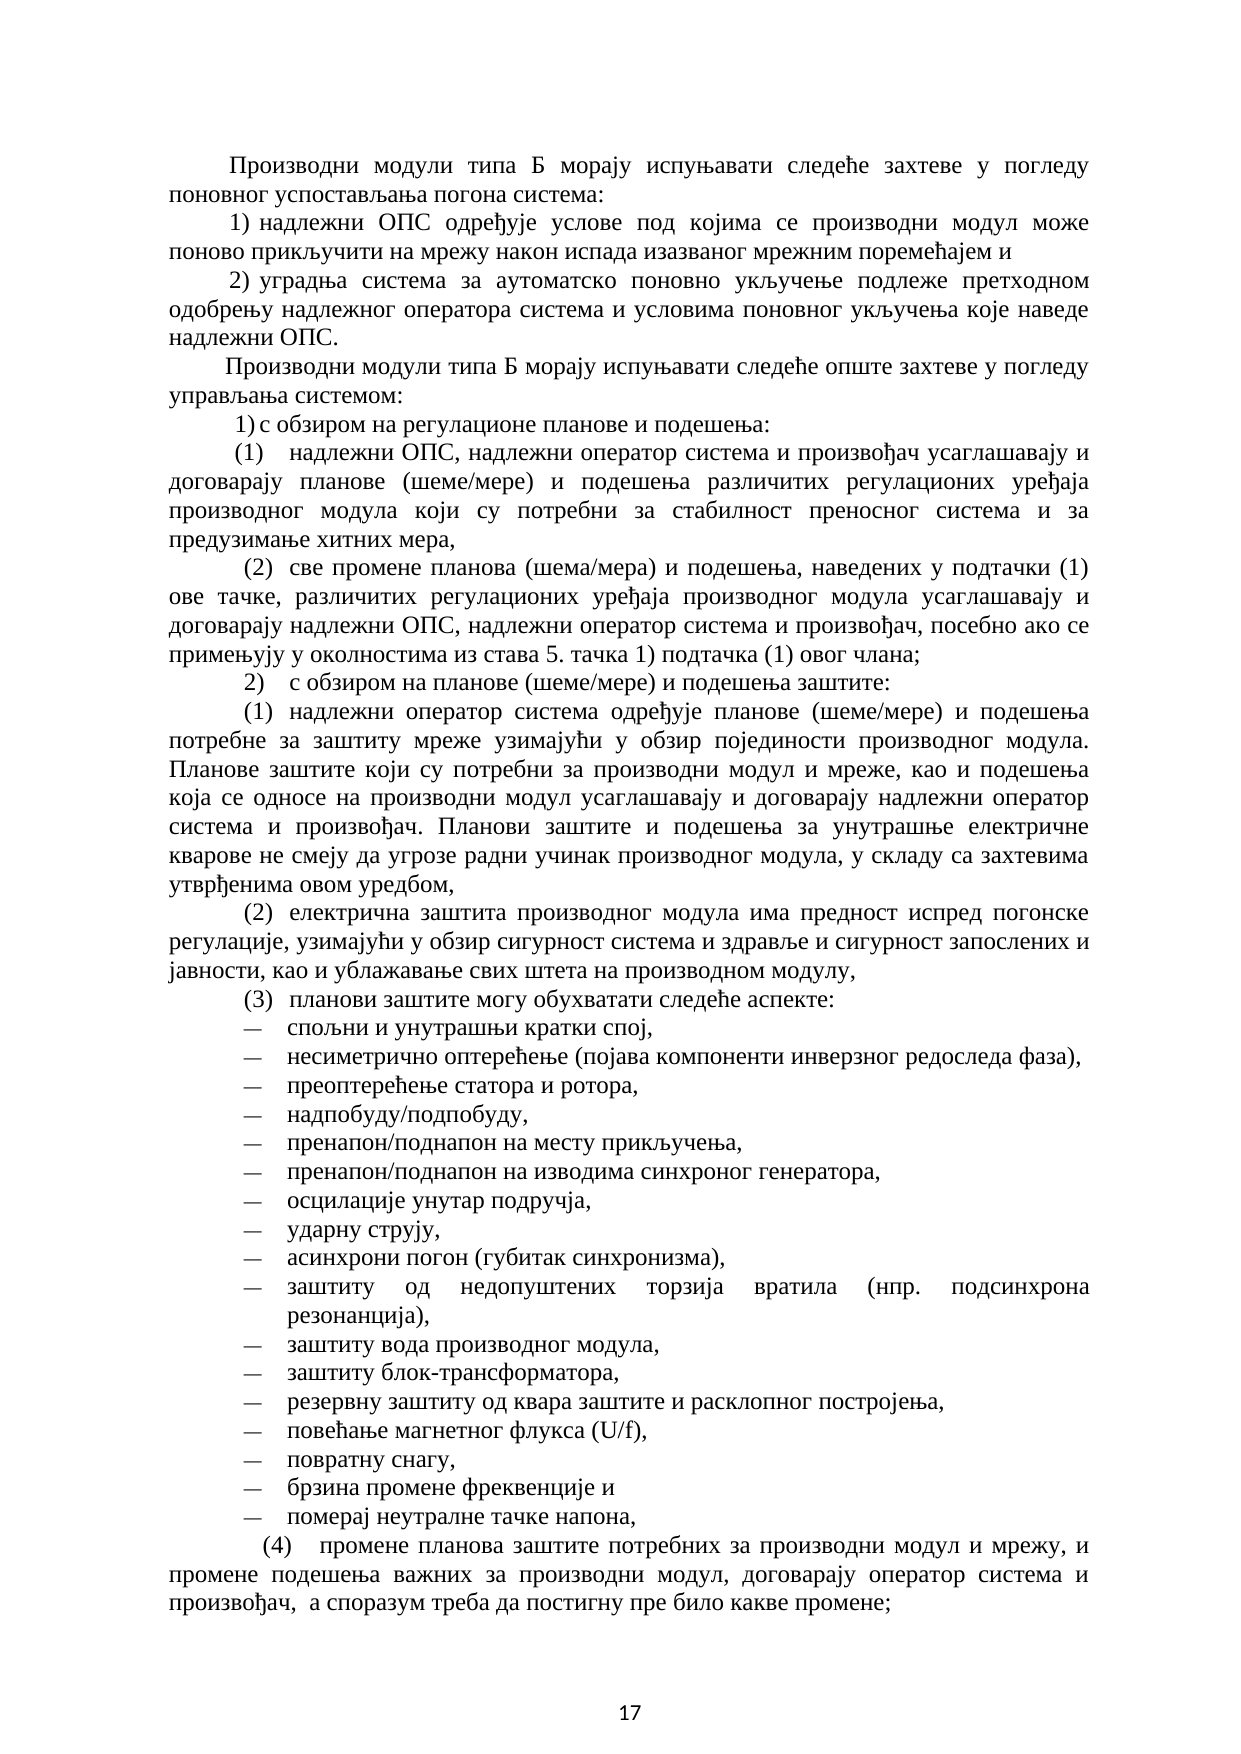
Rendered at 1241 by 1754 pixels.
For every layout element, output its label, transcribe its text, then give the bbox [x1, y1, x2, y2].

list надпобуду/подпобуду, [243, 1099, 1090, 1127]
list све промене планова (шема/мера) и подешења, наведених у подтачки (1) ове тачке, различитих регулационих уређаја производног модула усаглашавају и договарају надлежни ОПС, надлежни оператор система и произвођач, посебно ако се примењују у околностима из става 5. тачка 1) подтачка (1) овог члана; [169, 552, 1090, 667]
list Производни модули типа Б морају испуњавати следеће захтеве у погледу поновног успостављања погона система: [169, 150, 1090, 207]
list осцилације унутар подручја, [243, 1185, 1090, 1214]
list електрична заштита производног модула има предност испред погонске регулације, узимајући у обзир сигурност система и здравље и сигурност запослених и јавности, као и ублажавање свих штета на производном модулу, [169, 897, 1090, 984]
list спољни и унутрашњи кратки спој, [243, 1012, 1090, 1041]
list повратну снагу, [243, 1444, 1090, 1472]
list планови заштите могу обухватати следеће аспекте: [169, 984, 1090, 1012]
list повећање магнетног флукса (U/f), [243, 1415, 1090, 1444]
list заштиту вода производног модула, [243, 1329, 1090, 1357]
list асинхрони погон (губитак синхронизма), [243, 1242, 1090, 1271]
list ударну струју, [243, 1214, 1090, 1242]
list померај неутралне тачке напона, [243, 1501, 1090, 1530]
list пренапон/поднапон на изводима синхроног генератора, [243, 1156, 1090, 1185]
list 2) с обзиром на планове (шеме/мере) и подешења заштите: [222, 667, 1090, 696]
list Производни модули типа Б морају испуњавати следеће опште захтеве у погледу управљања системом: [169, 351, 1090, 409]
list надлежни оператор система одређује планове (шеме/мере) и подешења потребне за заштиту мреже узимајући у обзир појединости производног модула. Планове заштите који су потребни за производни модул и мреже, као и подешења која се односе на производни модул усаглашавају и договарају надлежни оператор система и произвођач. Планови заштите и подешења за унутрашње електричне кварове не смеју да угрозе радни учинак производног модула, у складу са захтевима утврђенима овом уредбом, [169, 696, 1090, 897]
list пренапон/поднапон на месту прикључења, [243, 1127, 1090, 1156]
list 1) надлежни ОПС одређује услове под којима се производни модул може поново прикључити на мрежу након испада изазваног мрежним поремећајем и [169, 207, 1090, 265]
list несиметрично оптерећење (појава компоненти инверзног редоследа фаза), [243, 1041, 1090, 1070]
list брзина промене фреквенције и [243, 1472, 1090, 1501]
list промене планова заштите потребних за производни модул и мрежу, и промене подешења важних за производни модул, договарају оператор система и произвођач, а споразум треба да постигну пре било какве промене; [169, 1530, 1090, 1616]
list резервну заштиту од квара заштите и расклопног постројења, [243, 1386, 1090, 1415]
list преоптерећење статора и ротора, [243, 1070, 1090, 1099]
list 2) уградња система за аутоматско поновно укључење подлеже претходном одобрењу надлежног оператора система и условима поновног укључења које наведе надлежни ОПС. [169, 265, 1090, 351]
list заштиту од недопуштених торзија вратила (нпр. подсинхрона резонанција), [243, 1271, 1090, 1329]
list 1) с обзиром на регулационе планове и подешења: [222, 409, 1090, 437]
list надлежни ОПС, надлежни оператор система и произвођач усаглашавају и договарају планове (шеме/мере) и подешења различитих регулационих уређаја производног модула који су потребни за стабилност преносног система и за предузимање хитних мера, [169, 437, 1090, 552]
list заштиту блок-трансформатора, [243, 1357, 1090, 1386]
